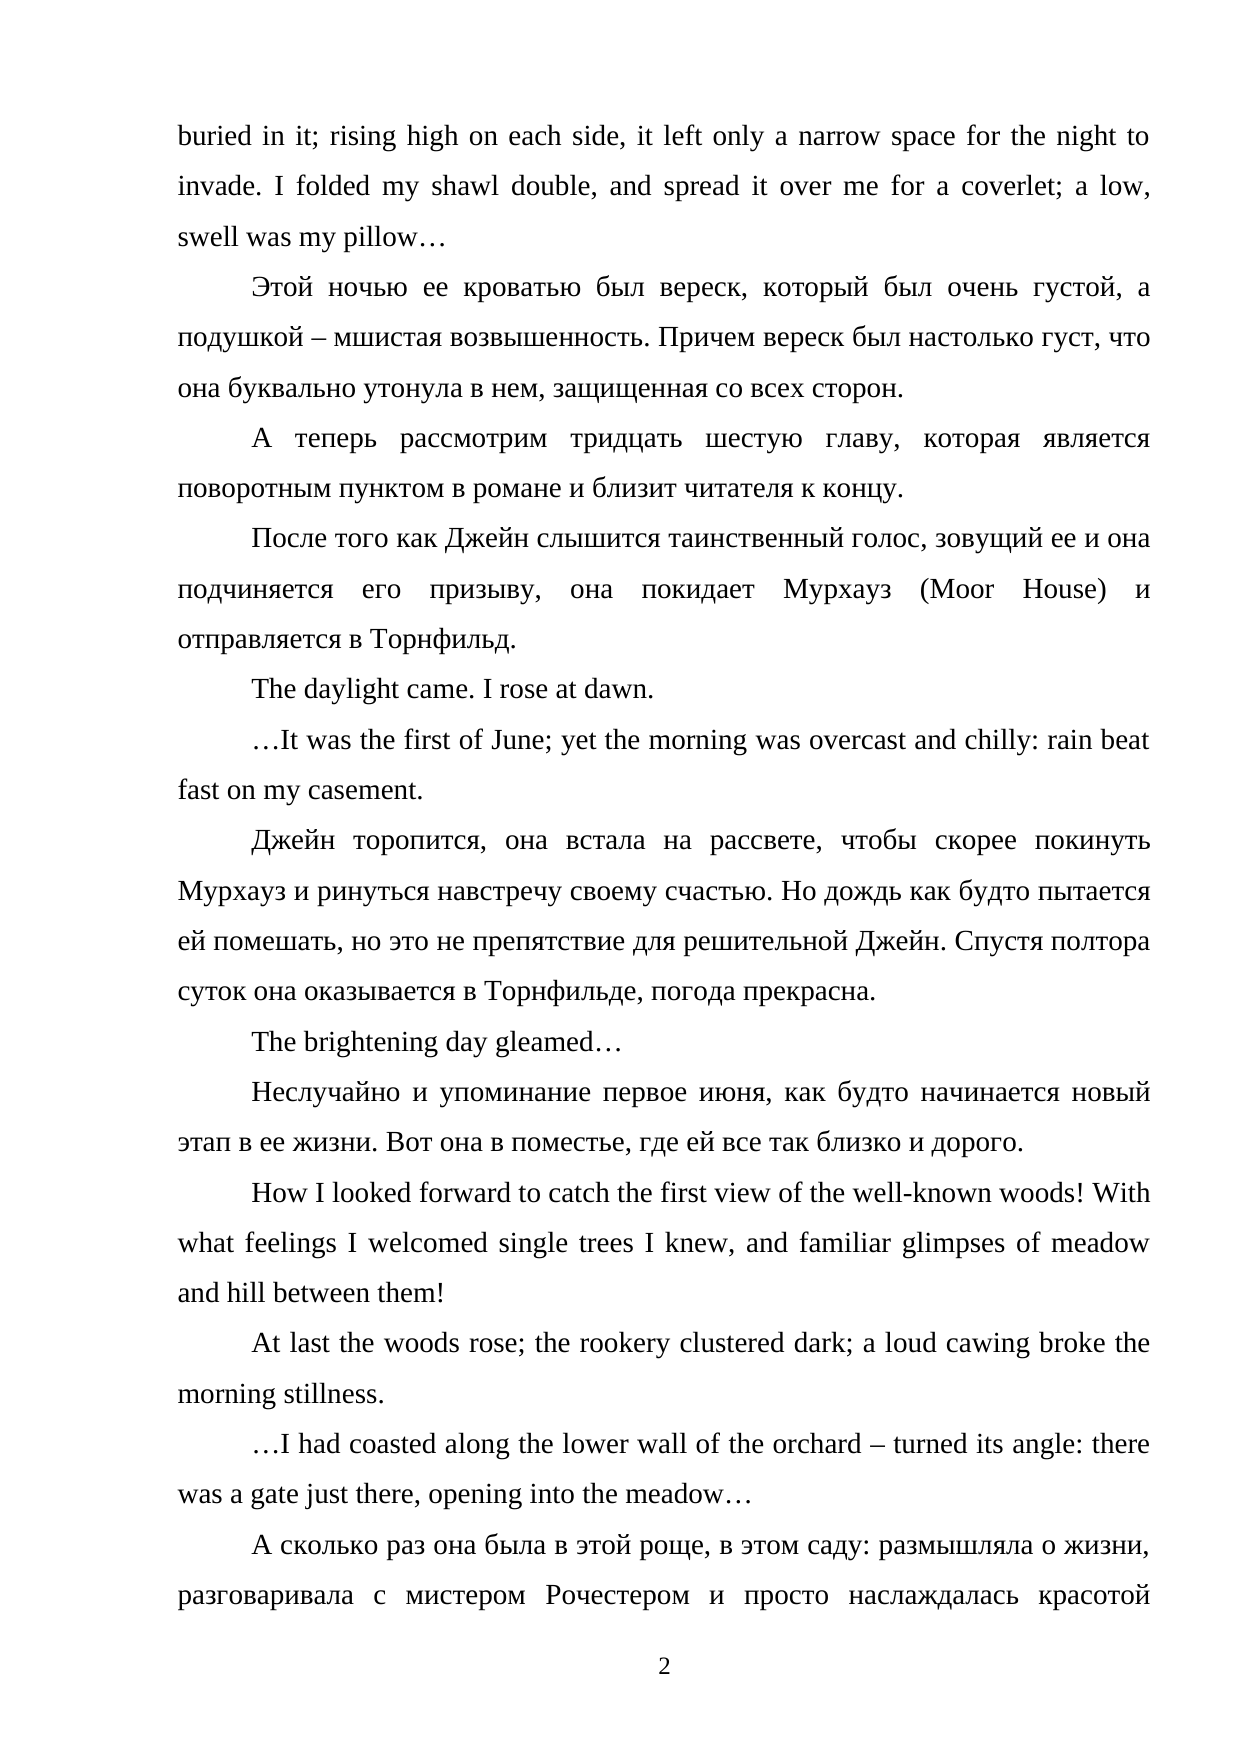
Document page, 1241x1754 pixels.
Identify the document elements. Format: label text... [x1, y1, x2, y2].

text Неслучайно и упоминание первое июня, как будто начинается новый этап в ее жизни. Вот она в поместье, где ей все так близко и дорого. [177, 1074, 1152, 1158]
text Этой ночью ее кроватью был вереск, который был очень густой, а подушкой – мшистая возвышенность. Причем вереск был настолько густ, что она буквально утонула в нем, защищенная со всех сторон. [177, 269, 1152, 403]
text …I had coasted along the lower wall of the orchard – turned its angle: there was a gate just there, opening into the meadow… [177, 1426, 1152, 1510]
text The brightening day gleamed… [177, 1024, 1152, 1057]
text How I looked forward to catch the first view of the well-known woods! With what feelings I welcomed single trees I knew, and familiar glimpses of meadow and hill between them! [177, 1175, 1152, 1309]
text А теперь рассмотрим тридцать шестую главу, которая является поворотным пунктом в романе и близит читателя к концу. [177, 420, 1152, 504]
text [177, 1527, 1152, 1611]
text At last the woods rose; the rookery clustered dark; a loud cawing broke the morning stillness. [177, 1326, 1152, 1409]
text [177, 118, 1152, 252]
text The daylight came. I rose at dawn. [177, 672, 1152, 705]
text После того как Джейн слышится таинственный голос, зовущий ее и она подчиняется его призыву, она покидает Мурхауз (Moor House) и отправляется в Торнфильд. [177, 521, 1152, 655]
text Джейн торопится, она встала на рассвете, чтобы скорее покинуть Мурхауз и ринуться навстречу своему счастью. Но дождь как будто пытается ей помешать, но это не препятствие для решительной Джейн. Спустя полтора суток она оказывается в Торнфильде, погода прекрасна. [177, 822, 1152, 1007]
text …It was the first of June; yet the morning was overcast and chilly: rain beat fast on my casement. [177, 722, 1152, 806]
